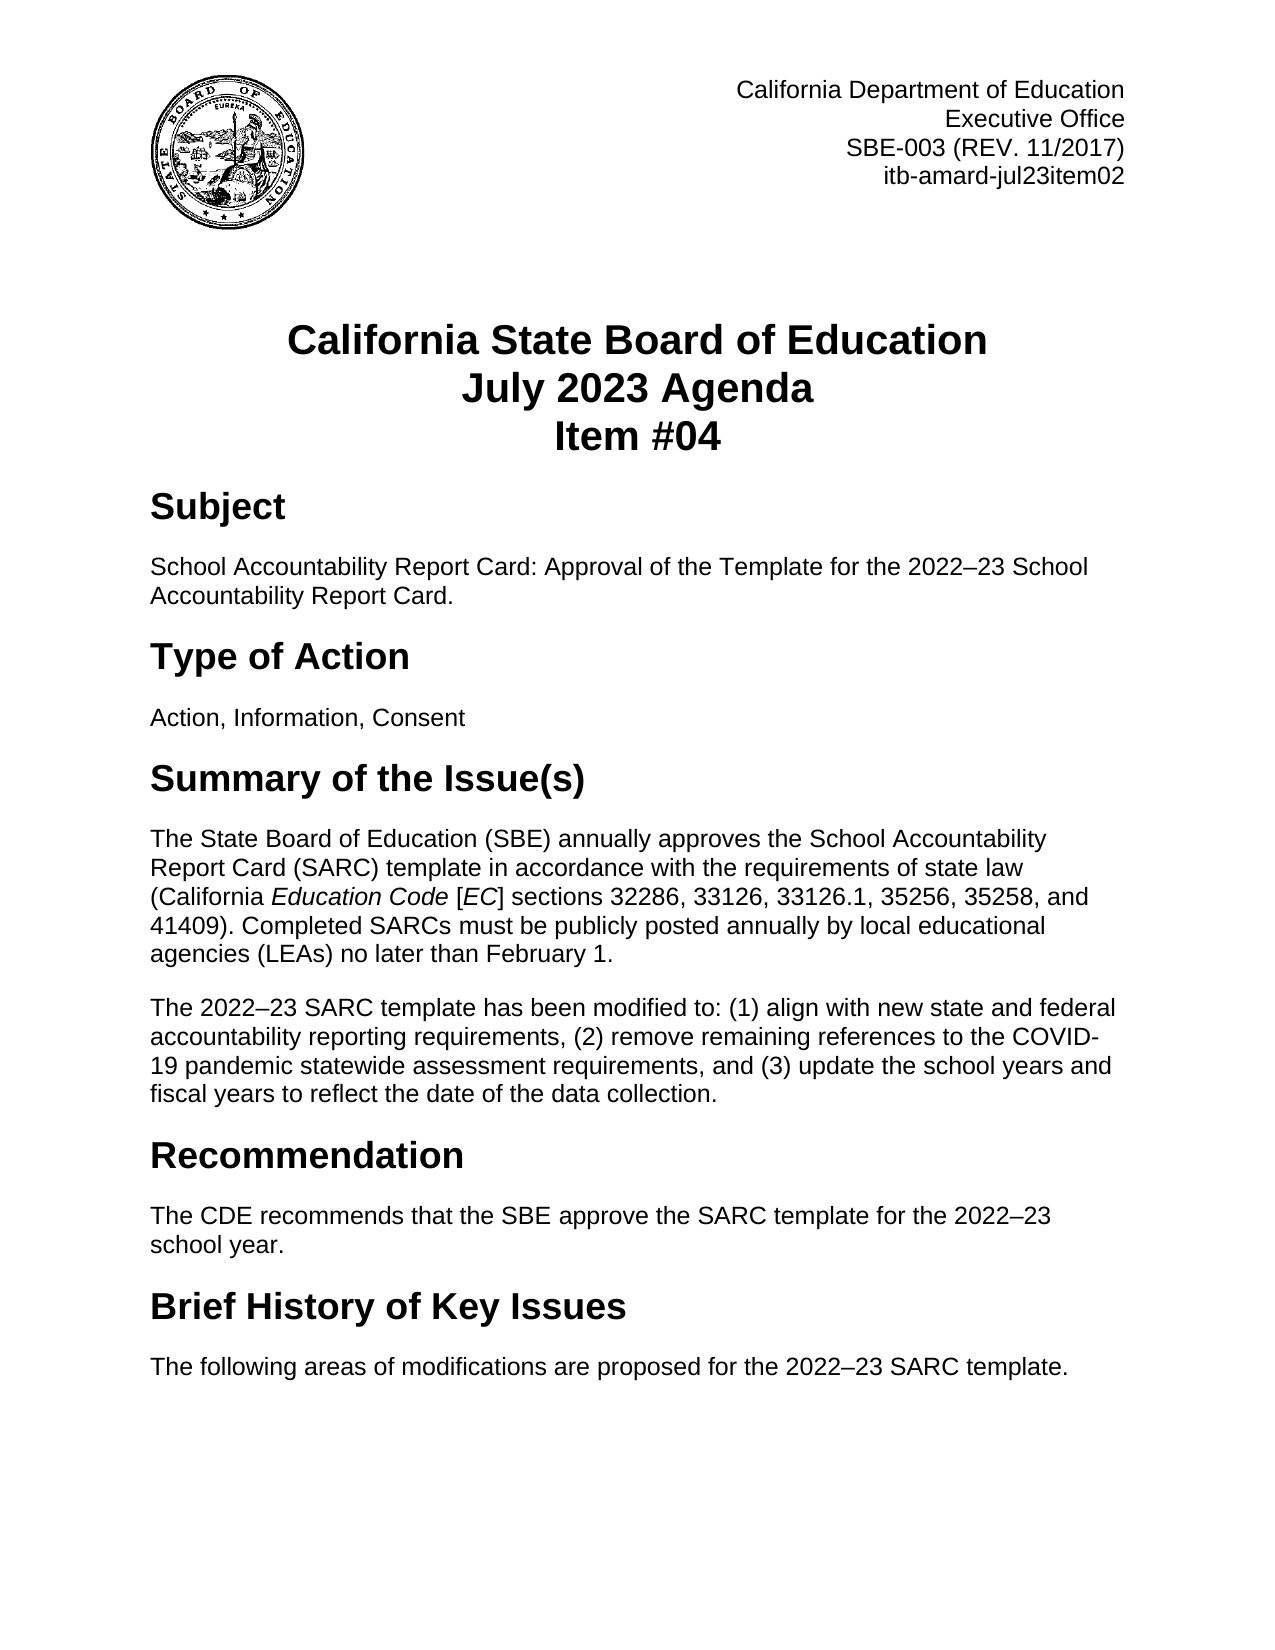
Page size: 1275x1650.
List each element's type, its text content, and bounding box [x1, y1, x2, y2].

text The CDE recommends that the SBE approve the SARC template for the 2022–23 school year. [150, 1201, 1125, 1259]
text California Department of Education [675, 75, 1125, 104]
text SBE-003 (REV. 11/2017) [675, 132, 1125, 161]
subtitle Brief History of Key Issues [150, 1284, 1125, 1327]
subtitle Subject [150, 484, 1125, 527]
subtitle Summary of the Issue(s) [150, 756, 1125, 799]
text The 2022–23 SARC template has been modified to: (1) align with new state and federal accountability reporting requirements, (2) remove remaining references to the COVID-19 pandemic statewide assessment requirements, and (3) update the school years and fiscal years to reflect the date of the data collection. [150, 993, 1125, 1108]
text School Accountability Report Card: Approval of the Template for the 2022–23 School Accountability Report Card. [150, 552, 1125, 609]
text The following areas of modifications are proposed for the 2022–23 SARC template. [150, 1352, 1125, 1381]
text Executive Office [675, 104, 1125, 132]
text Action, Information, Consent [150, 703, 1125, 731]
subtitle California State Board of Education July 2023 Agenda Item #04 [150, 315, 1125, 459]
text itb-amard-jul23item02 [675, 161, 1125, 190]
text The State Board of Education (SBE) annually approves the School Accountability Report Card (SARC) template in accordance with the requirements of state law (California Education Code [EC] sections 32286, 33126, 33126.1, 35256, 35258, and 41409). Completed SARCs must be publicly posted annually by local educational agencies (LEAs) no later than February 1. [150, 824, 1125, 968]
picture [150, 75, 305, 230]
subtitle Type of Action [150, 634, 1125, 678]
subtitle Recommendation [150, 1133, 1125, 1176]
